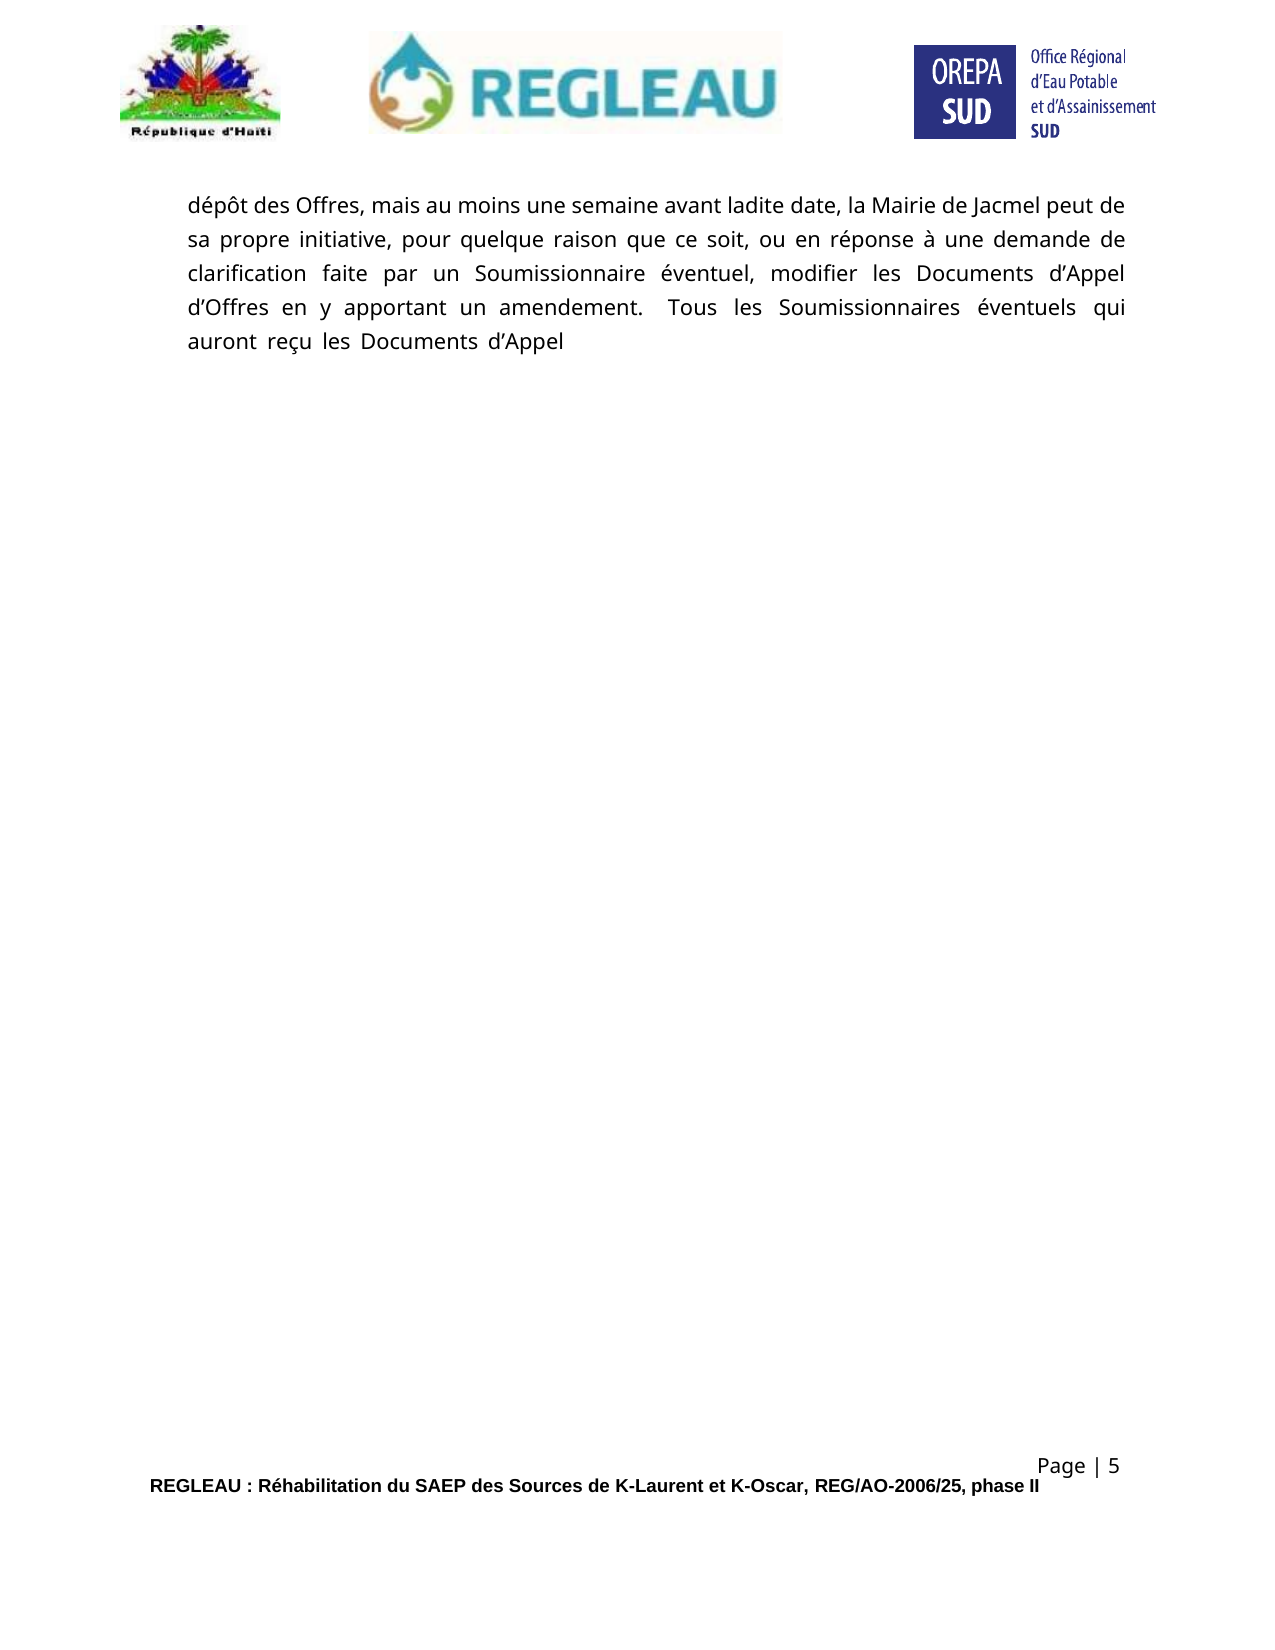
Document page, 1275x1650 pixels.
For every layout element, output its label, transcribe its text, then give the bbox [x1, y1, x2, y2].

picture [120, 25, 281, 142]
picture [368, 31, 783, 134]
